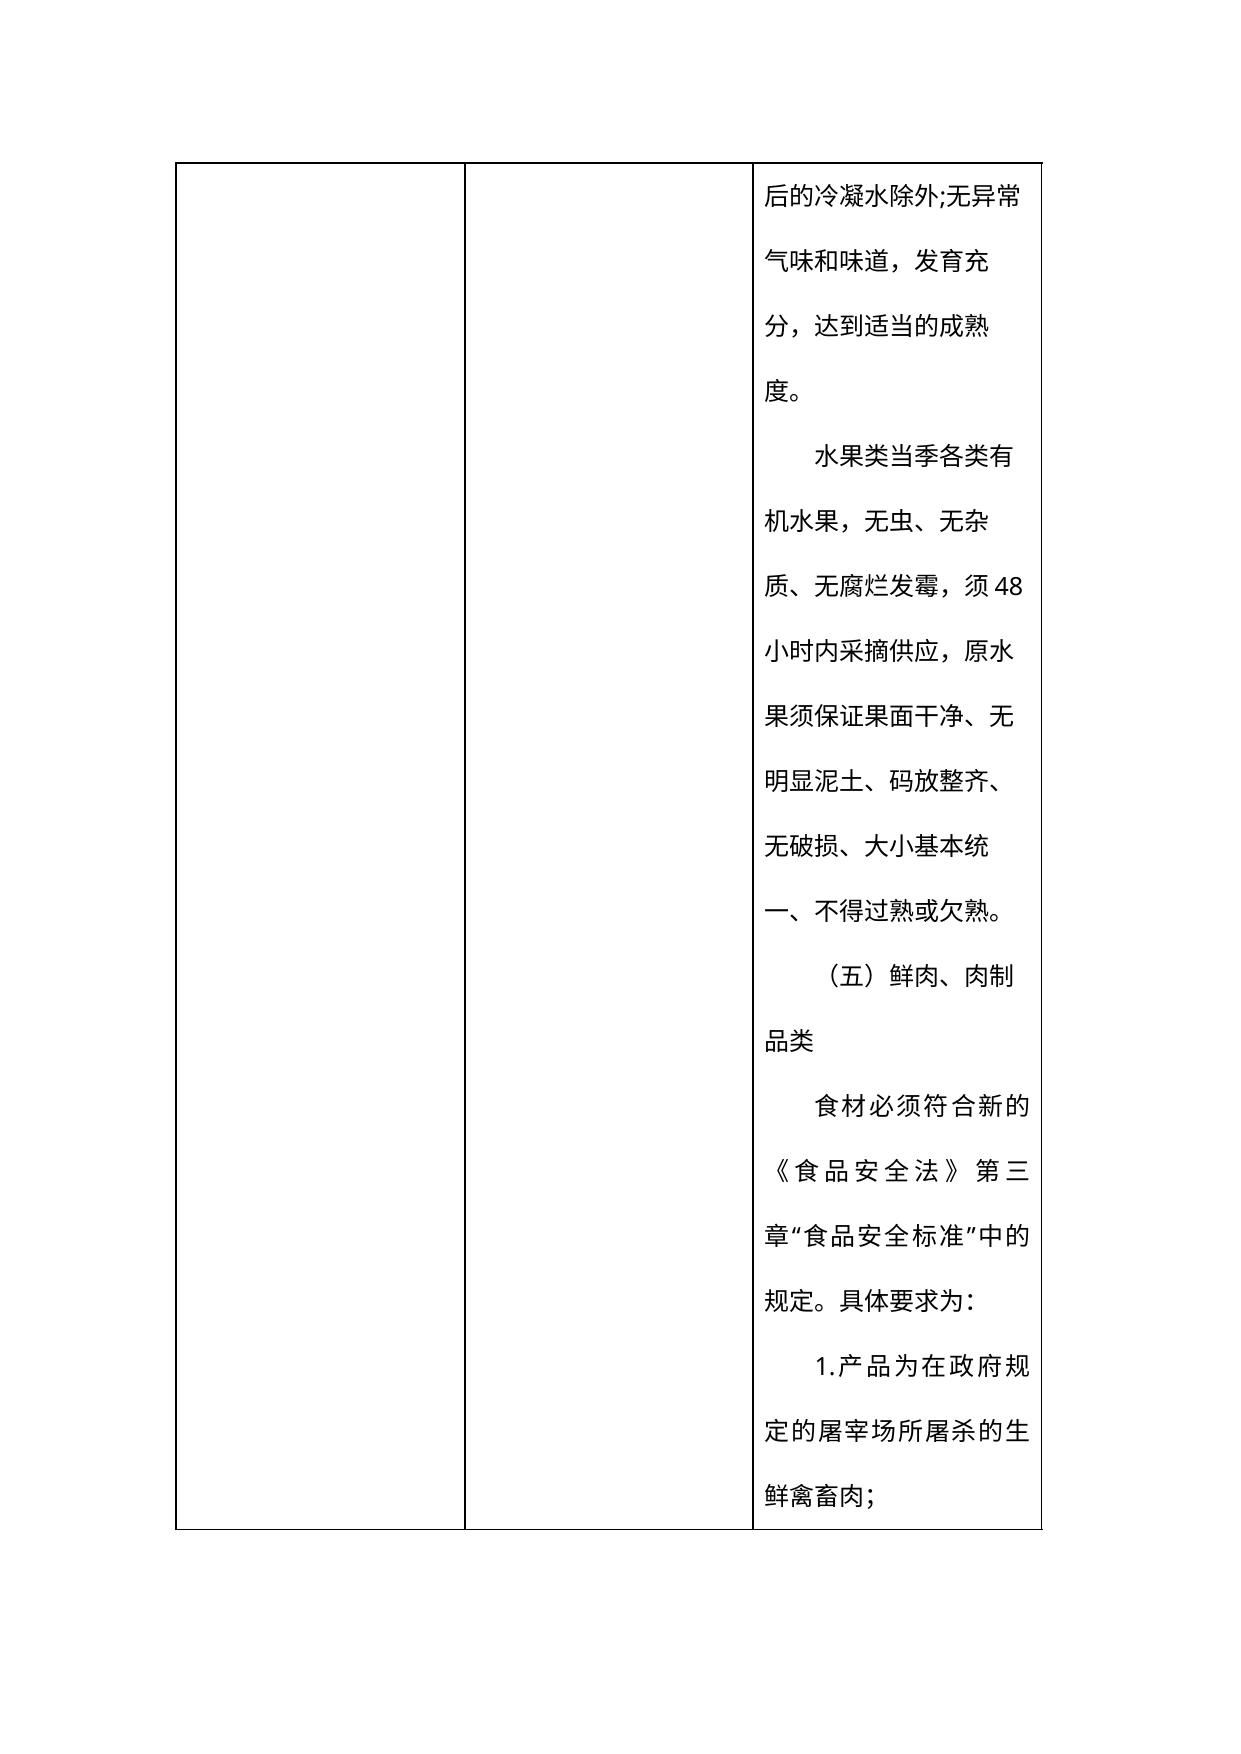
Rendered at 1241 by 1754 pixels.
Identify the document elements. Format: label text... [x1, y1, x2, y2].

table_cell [754, 164, 1041, 1528]
table_cell [466, 164, 752, 1528]
table_cell 1 [177, 164, 464, 1528]
